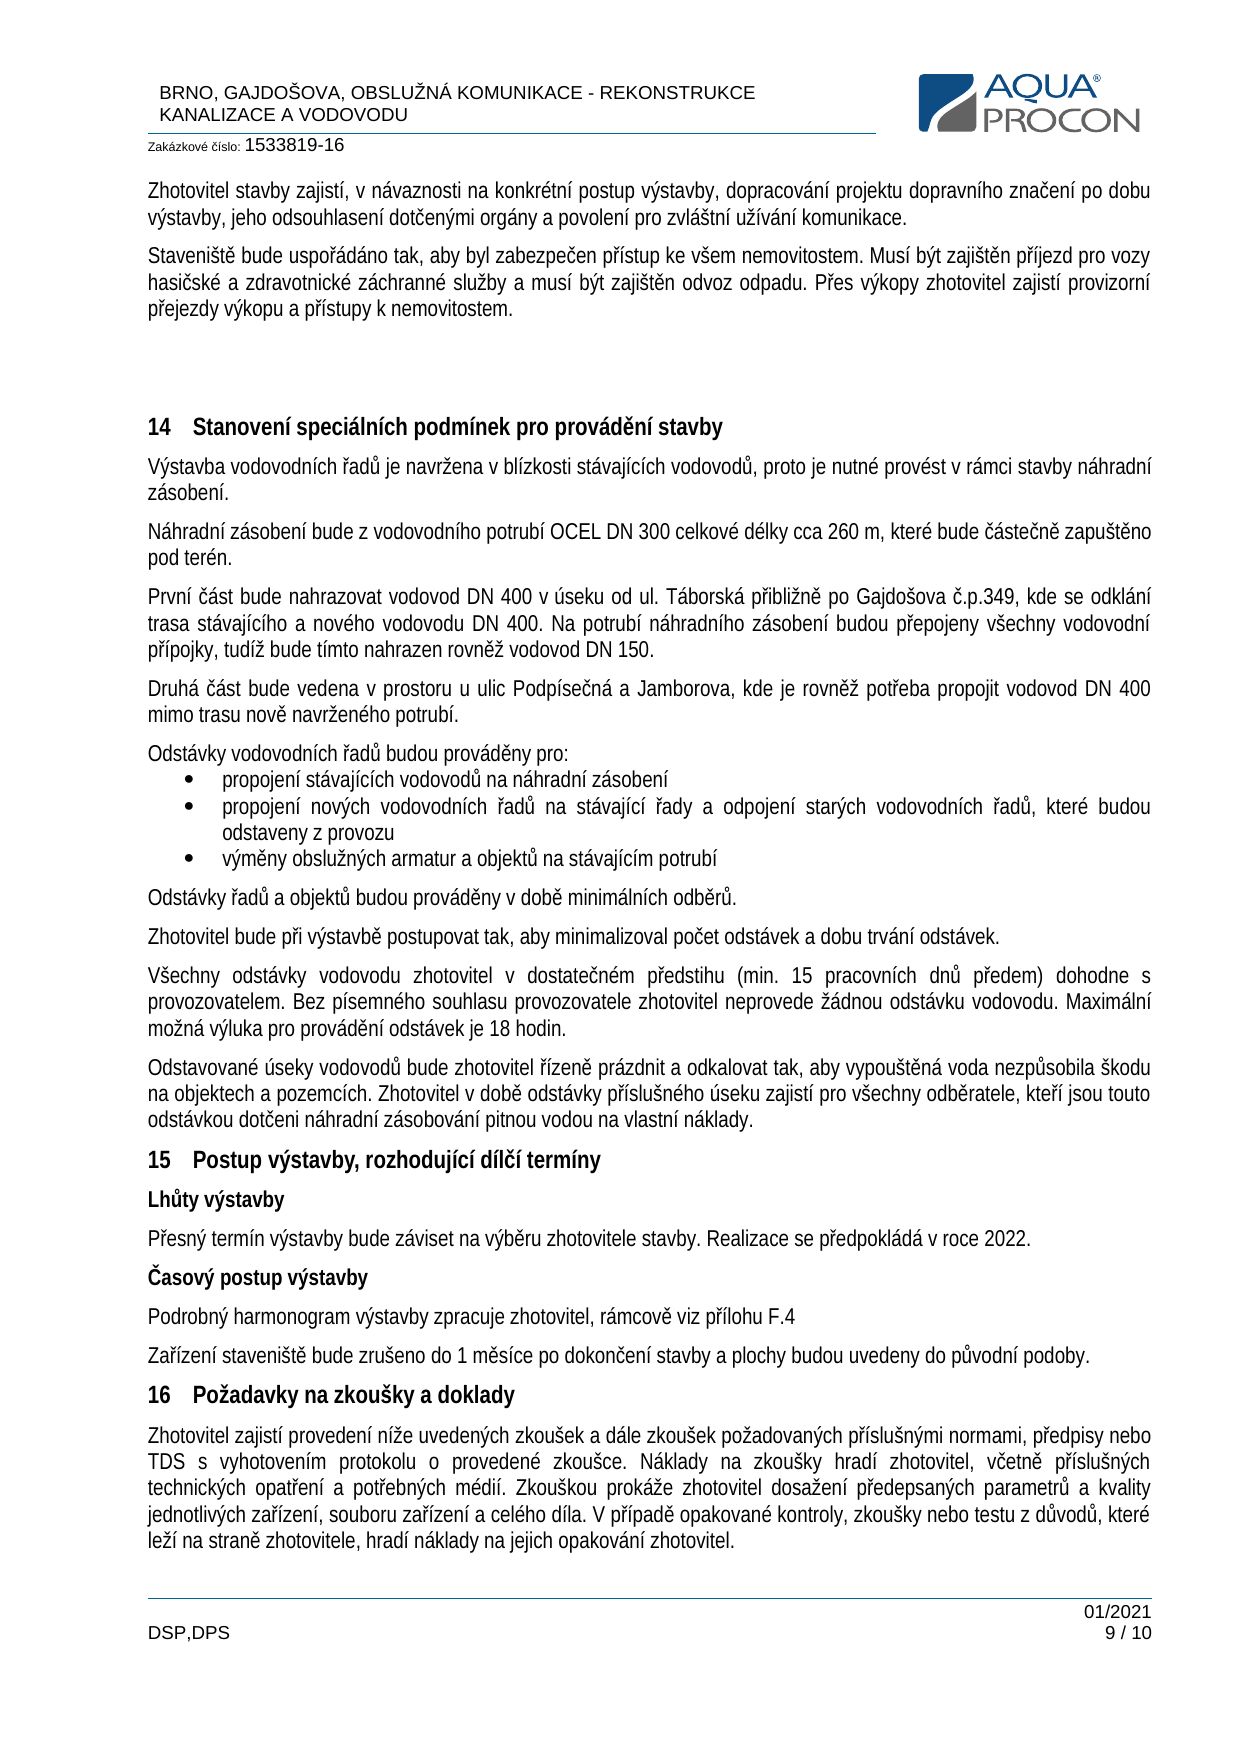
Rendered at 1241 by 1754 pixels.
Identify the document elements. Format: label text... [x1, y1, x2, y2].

list výměny obslužných armatur a objektů na stávajícím potrubí [185, 845, 1152, 872]
subtitle Požadavky na zkoušky a doklady [148, 1381, 1152, 1409]
list propojení nových vodovodních řadů na stávající řady a odpojení starých vodovodních řadů, které budou odstaveny z provozu [185, 793, 1152, 845]
text Staveniště bude uspořádáno tak, aby byl zabezpečen přístup ke všem nemovitostem. Musí být zajištěn příjezd pro vozy hasičské a zdravotnické záchranné služby a musí být zajištěn odvoz odpadu. Přes výkopy zhotovitel zajistí provizorní přejezdy výkopu a přístupy k nemovitostem. [148, 242, 1152, 321]
text První část bude nahrazovat vodovod DN 400 v úseku od ul. Táborská přibližně po Gajdošova č.p.349, kde se odklání trasa stávajícího a nového vodovodu DN 400. Na potrubí náhradního zásobení budou přepojeny všechny vodovodní přípojky, tudíž bude tímto nahrazen rovněž vodovod DN 150. [148, 583, 1152, 662]
list propojení stávajících vodovodů na náhradní zásobení [185, 766, 1152, 793]
subtitle Postup výstavby, rozhodující dílčí termíny [148, 1145, 1152, 1174]
text Podrobný harmonogram výstavby zpracuje zhotovitel, rámcově viz přílohu F.4 [148, 1303, 1152, 1329]
text Časový postup výstavby [148, 1264, 1152, 1290]
text Lhůty výstavby [148, 1186, 1152, 1213]
subtitle Stanovení speciálních podmínek pro provádění stavby [148, 412, 1152, 440]
text Odstávky vodovodních řadů budou prováděny pro: [148, 740, 1152, 766]
text Zhotovitel bude při výstavbě postupovat tak, aby minimalizoval počet odstávek a dobu trvání odstávek. [148, 923, 1152, 949]
text Výstavba vodovodních řadů je navržena v blízkosti stávajících vodovodů, proto je nutné provést v rámci stavby náhradní zásobení. [148, 453, 1152, 506]
text Zařízení staveniště bude zrušeno do 1 měsíce po dokončení stavby a plochy budou uvedeny do původní podoby. [148, 1342, 1152, 1368]
text Zhotovitel stavby zajistí, v návaznosti na konkrétní postup výstavby, dopracování projektu dopravního značení po dobu výstavby, jeho odsouhlasení dotčenými orgány a povolení pro zvláštní užívání komunikace. [148, 177, 1152, 230]
text Náhradní zásobení bude z vodovodního potrubí OCEL DN 300 celkové délky cca 260 m, které bude částečně zapuštěno pod terén. [148, 518, 1152, 571]
text Odstávky řadů a objektů budou prováděny v době minimálních odběrů. [148, 884, 1152, 911]
text Druhá část bude vedena v prostoru u ulic Podpísečná a Jamborova, kde je rovněž potřeba propojit vodovod DN 400 mimo trasu nově navrženého potrubí. [148, 675, 1152, 727]
text Odstavované úseky vodovodů bude zhotovitel řízeně prázdnit a odkalovat tak, aby vypouštěná voda nezpůsobila škodu na objektech a pozemcích. Zhotovitel v době odstávky příslušného úseku zajistí pro všechny odběratele, kteří jsou touto odstávkou dotčeni náhradní zásobování pitnou vodou na vlastní náklady. [148, 1053, 1152, 1133]
text Zhotovitel zajistí provedení níže uvedených zkoušek a dále zkoušek požadovaných příslušnými normami, předpisy nebo TDS s vyhotovením protokolu o provedené zkoušce. Náklady na zkoušky hradí zhotovitel, včetně příslušných technických opatření a potřebných médií. Zkouškou prokáže zhotovitel dosažení předepsaných parametrů a kvality jednotlivých zařízení, souboru zařízení a celého díla. V případě opakované kontroly, zkoušky nebo testu z důvodů, které leží na straně zhotovitele, hradí náklady na jejich opakování zhotovitel. [148, 1422, 1152, 1553]
text Přesný termín výstavby bude záviset na výběru zhotovitele stavby. Realizace se předpokládá v roce 2022. [148, 1225, 1152, 1251]
text Všechny odstávky vodovodu zhotovitel v dostatečném předstihu (min. 15 pracovních dnů předem) dohodne s provozovatelem. Bez písemného souhlasu provozovatele zhotovitel neprovede žádnou odstávku vodovodu. Maximální možná výluka pro provádění odstávek je 18 hodin. [148, 962, 1152, 1041]
